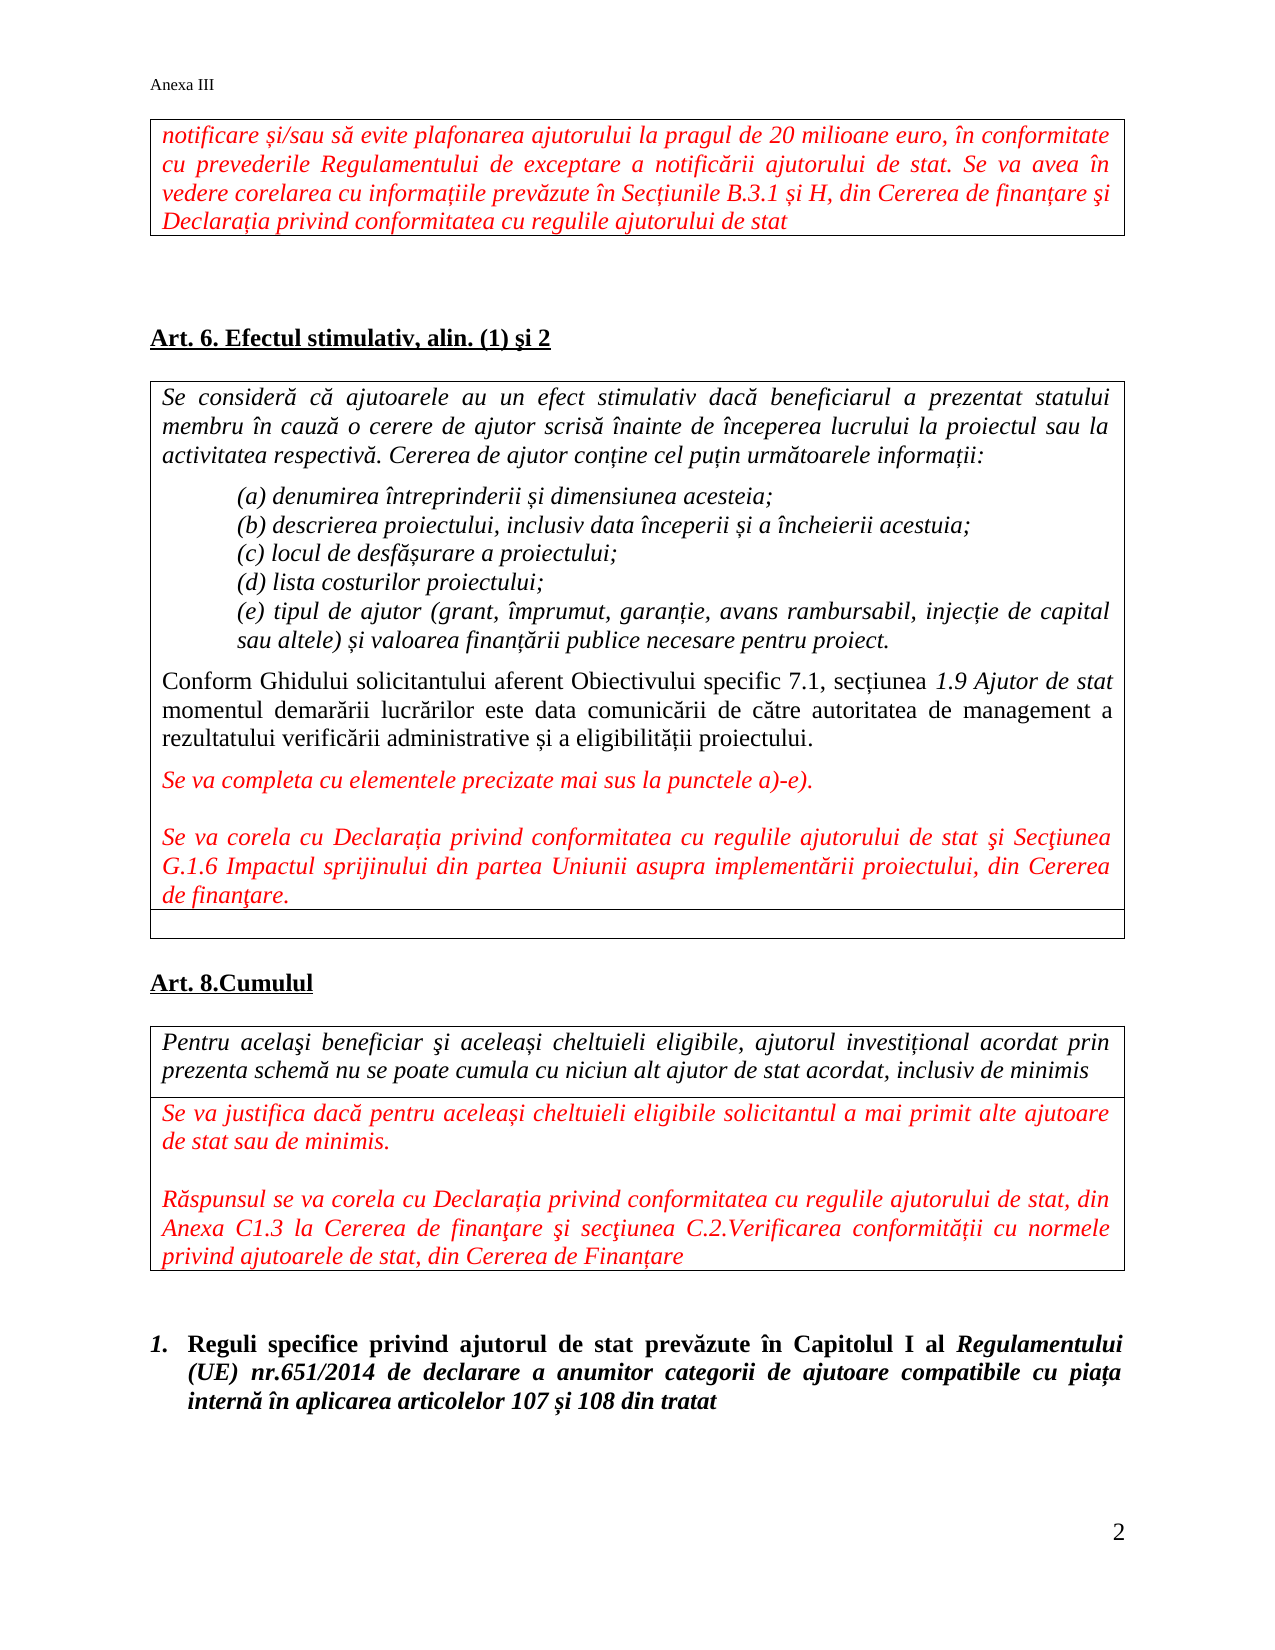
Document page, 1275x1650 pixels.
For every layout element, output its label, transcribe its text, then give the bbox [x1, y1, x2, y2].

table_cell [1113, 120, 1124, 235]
table_header Se consideră că ajutoarele au un efect stimulativ dacă beneficiarul a prezentat statului membru în cauză o cerere de ajutor scrisă înainte de începerea lucrului la proiectul sau la activitatea respectivă. Cererea de ajutor conține cel puțin următoarele informații: (a) denumirea întreprinderii și dimensiunea acesteia; (b) descrierea proiectului, inclusiv data începerii și a încheierii acestuia; (c) locul de desfășurare a proiectului; (d) lista costurilor proiectului; (e) tipul de ajutor (grant, împrumut, garanție, avans rambursabil, injecție de capital sau altele) și valoarea finanțării publice necesare pentru proiect. Conform Ghidului solicitantului aferent Obiectivului specific 7.1, secțiunea 1.9 Ajutor de stat momentul demarării lucrărilor este data comunicării de către autoritatea de management a rezultatului verificării administrative și a eligibilității proiectului. Se va completa cu elementele precizate mai sus la punctele a)-e). Se va corela cu Declarația privind conformitatea cu regulile ajutorului de stat şi Secţiunea G.1.6 Impactul sprijinului din partea Uniunii asupra implementării proiectului, din Cererea de finanţare. [151, 382, 1124, 908]
table_cell Se va justifica dacă pentru aceleași cheltuieli eligibile solicitantul a mai primit alte ajutoare de stat sau de minimis. Răspunsul se va corela cu Declarația privind conformitatea cu regulile ajutorului de stat, din Anexa C1.3 la Cererea de finanţare şi secţiunea C.2.Verificarea conformității cu normele privind ajutoarele de stat, din Cererea de Finanțare [151, 1098, 1124, 1270]
table_header Pentru acelaşi beneficiar şi aceleași cheltuieli eligibile, ajutorul investițional acordat prin prezenta schemă nu se poate cumula cu niciun alt ajutor de stat acordat, inclusiv de minimis [151, 1027, 1124, 1097]
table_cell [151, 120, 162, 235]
text Art. 8.Cumulul [150, 968, 1125, 997]
table_cell [151, 910, 1124, 938]
text Art. 6. Efectul stimulativ, alin. (1) şi 2 [150, 323, 1125, 352]
list Reguli specifice privind ajutorul de stat prevăzute în Capitolul I al Regulamentului (UE) nr.651/2014 de declarare a anumitor categorii de ajutoare compatibile cu piața internă în aplicarea articolelor 107 și 108 din tratat [150, 1329, 1125, 1415]
